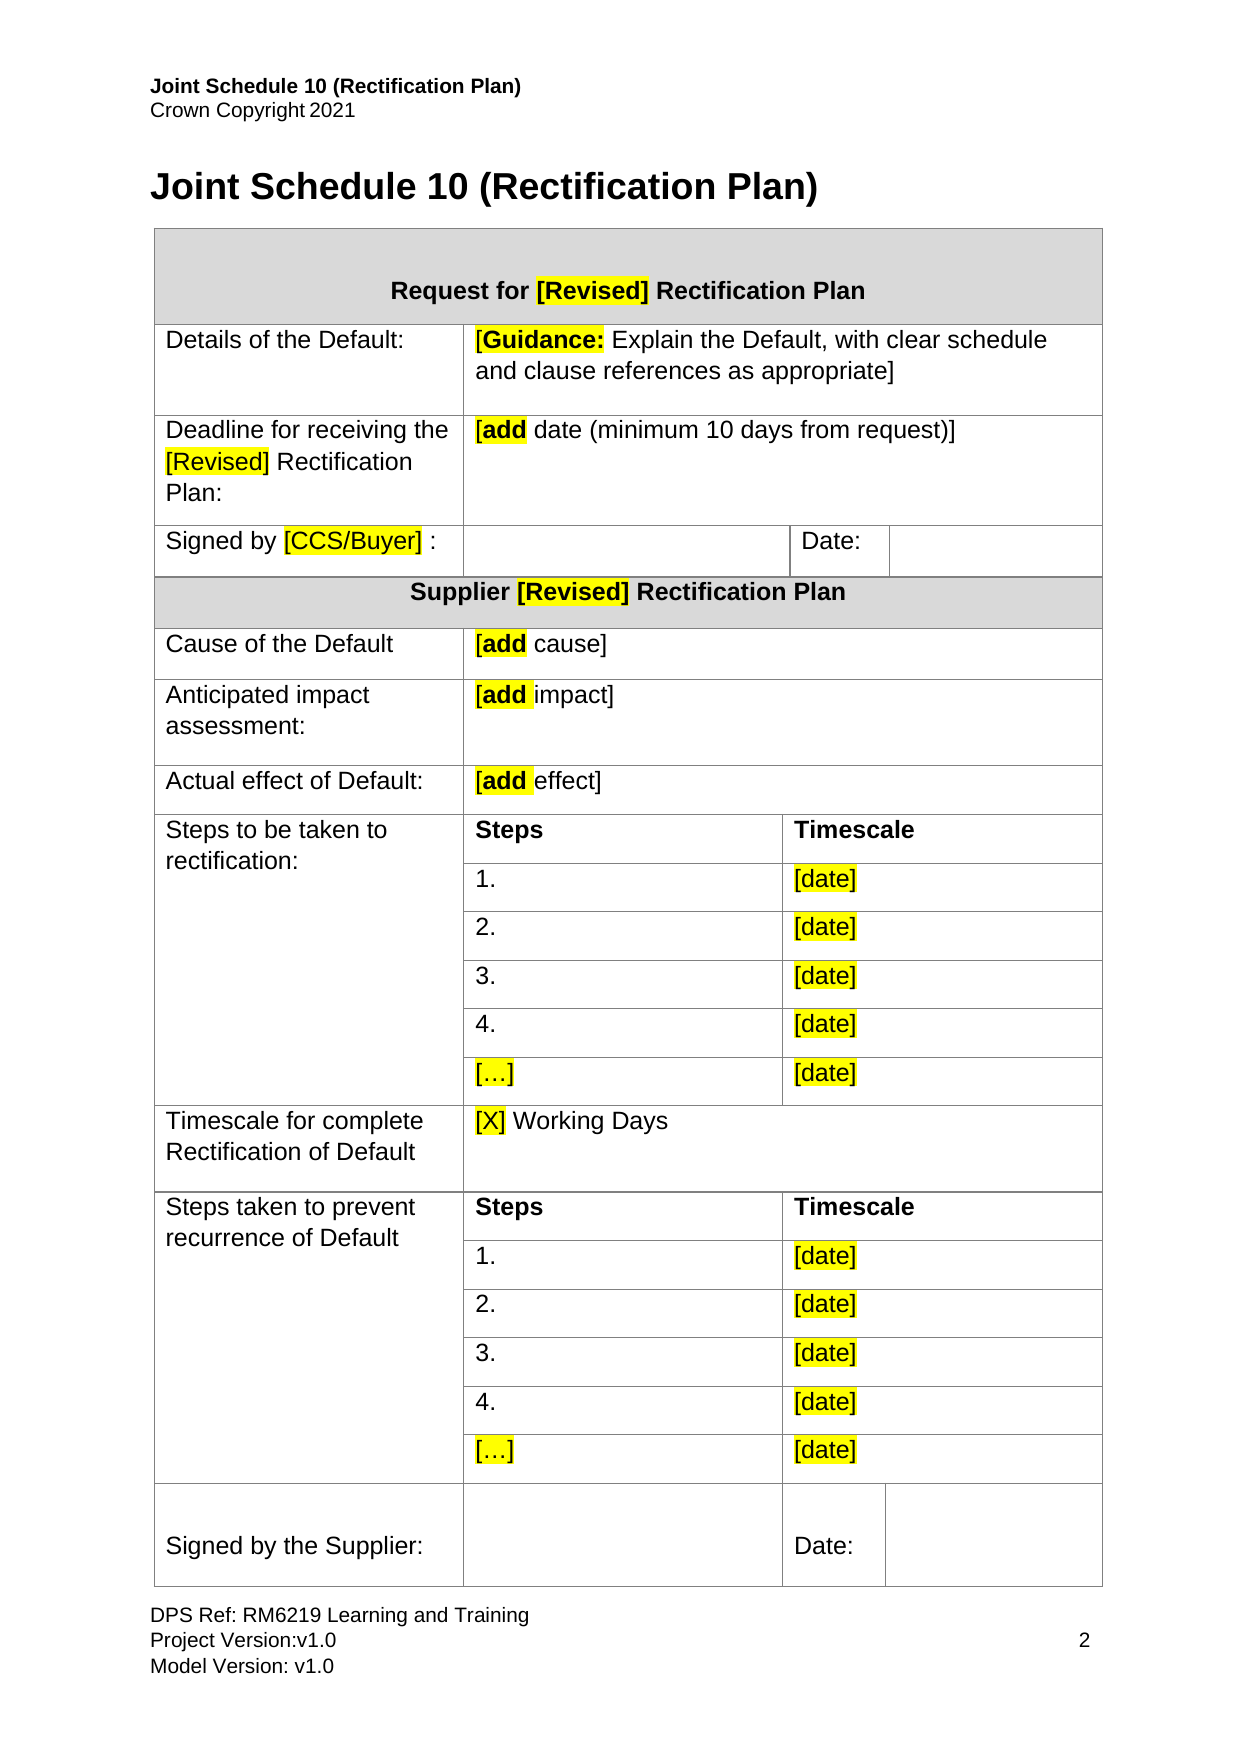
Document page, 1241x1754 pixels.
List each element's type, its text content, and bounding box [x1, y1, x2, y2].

table_header Request for [Revised] Rectification Plan [155, 229, 1102, 324]
table_cell Date: [791, 526, 889, 576]
table_cell 3. [464, 1338, 782, 1386]
table_cell Anticipated impact assessment: [155, 680, 463, 765]
table_cell [date] [783, 961, 1102, 1008]
table_cell Actual effect of Default: [155, 766, 463, 814]
table_cell [add impact] [464, 680, 1102, 765]
table_cell Steps [464, 815, 782, 862]
table_cell [date] [783, 864, 1102, 911]
table_cell Timescale for complete Rectification of Default [155, 1106, 463, 1191]
table_cell Steps [464, 1193, 782, 1240]
table_cell Steps to be taken to rectification: [155, 815, 463, 1105]
table_cell [date] [783, 1338, 1102, 1386]
table_cell Cause of the Default [155, 629, 463, 679]
table_cell [date] [783, 1387, 1102, 1434]
table_cell Timescale [783, 1193, 1102, 1240]
table_cell [date] [783, 1435, 1102, 1483]
table_cell 4. [464, 1009, 782, 1057]
table_cell Details of the Default: [155, 325, 463, 414]
table_cell Deadline for receiving the [Revised] Rectification Plan: [155, 416, 463, 525]
table_cell [date] [783, 1058, 1102, 1105]
table_cell [464, 1484, 782, 1586]
table_cell 1. [464, 1241, 782, 1288]
table_cell Signed by [CCS/Buyer] : [155, 526, 463, 576]
table_cell Signed by the Supplier: [155, 1484, 463, 1586]
table_cell [886, 1484, 1102, 1586]
table_cell [890, 526, 1102, 576]
table_cell […] [464, 1058, 782, 1105]
table_cell [date] [783, 1290, 1102, 1337]
table_cell [Guidance: Explain the Default, with clear schedule and clause references as appropriate] [464, 325, 1102, 414]
table_cell 2. [464, 912, 782, 959]
table_cell [date] [783, 912, 1102, 959]
table_cell Steps taken to prevent recurrence of Default [155, 1193, 463, 1483]
table_cell 2. [464, 1290, 782, 1337]
table_cell [add date (minimum 10 days from request)] [464, 416, 1102, 525]
table_cell [date] [783, 1241, 1102, 1288]
table_cell Supplier [Revised] Rectification Plan [155, 578, 1102, 628]
table_cell 1. [464, 864, 782, 911]
table_cell [464, 526, 789, 576]
text Joint Schedule 10 (Rectification Plan) [150, 164, 1090, 207]
table_cell [date] [783, 1009, 1102, 1057]
table_cell 3. [464, 961, 782, 1008]
table_cell [X] Working Days [464, 1106, 1102, 1191]
table_cell [add effect] [464, 766, 1102, 814]
table_cell [add cause] [464, 629, 1102, 679]
table_cell Timescale [783, 815, 1102, 862]
table_cell […] [464, 1435, 782, 1483]
table_cell 4. [464, 1387, 782, 1434]
table_cell Date: [783, 1484, 885, 1586]
